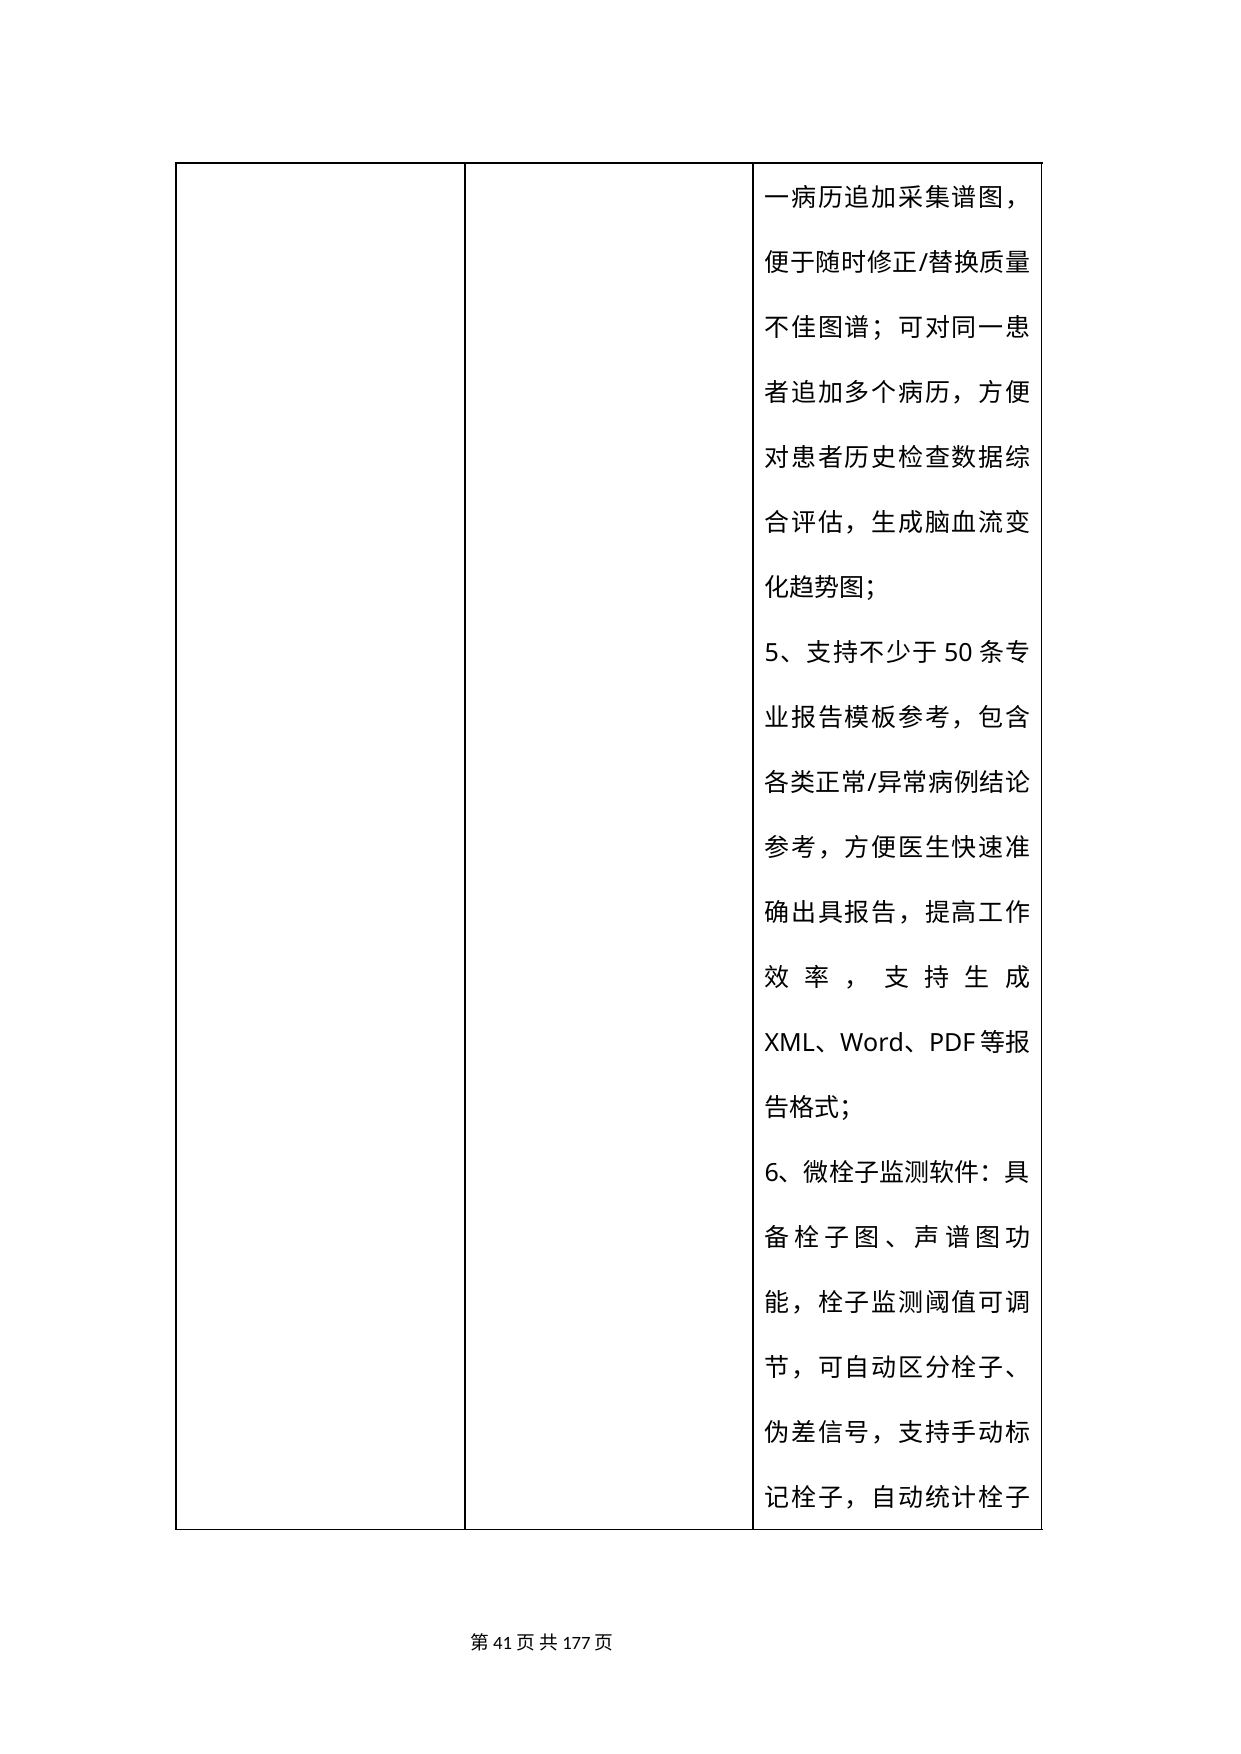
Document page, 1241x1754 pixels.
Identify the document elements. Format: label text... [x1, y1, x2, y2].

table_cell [754, 164, 1041, 1528]
table_cell 1 [177, 164, 464, 1528]
table_cell [466, 164, 752, 1528]
